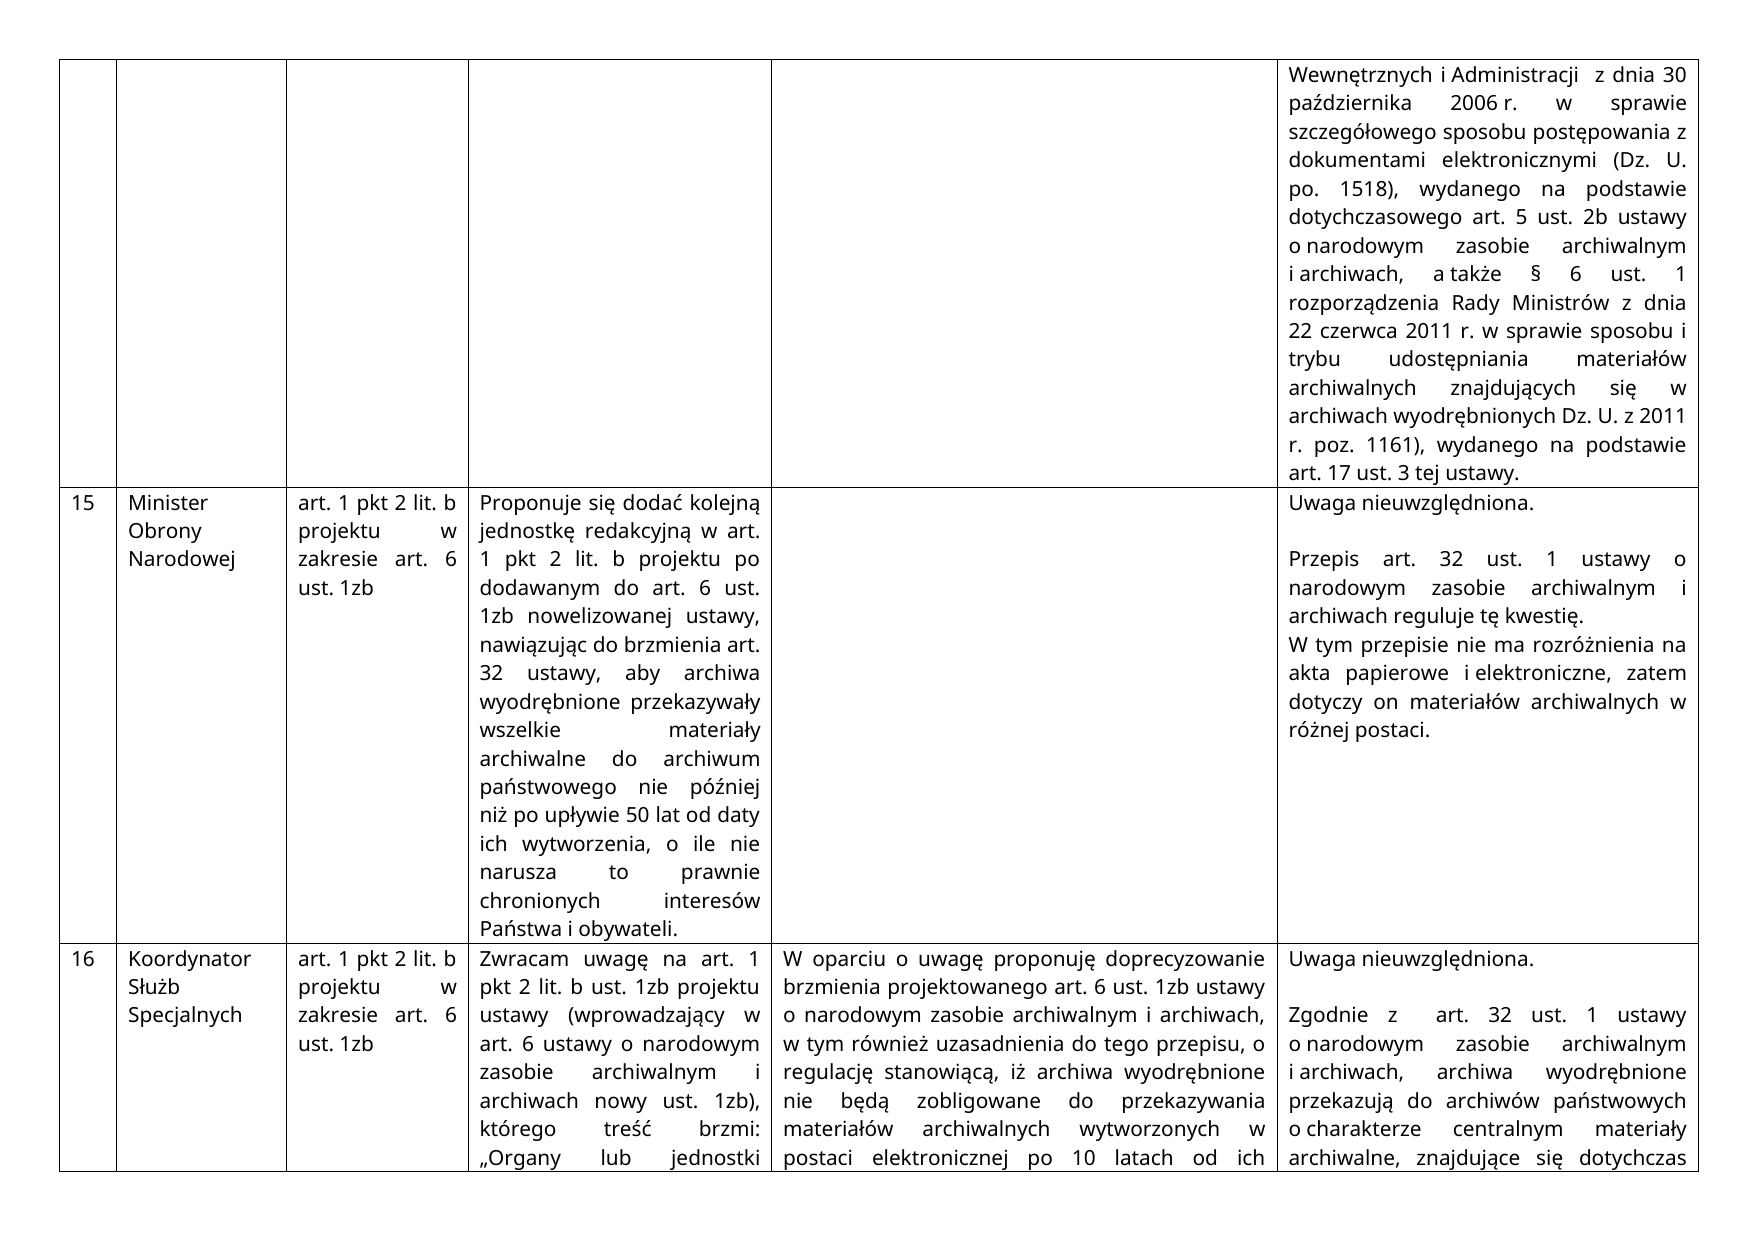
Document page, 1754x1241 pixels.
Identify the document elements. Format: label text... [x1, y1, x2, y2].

table_cell 16 [60, 944, 116, 1171]
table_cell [469, 60, 771, 487]
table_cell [772, 944, 1277, 1171]
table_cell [469, 944, 771, 1171]
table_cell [1278, 944, 1698, 1171]
table_cell 14 [60, 60, 116, 487]
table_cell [772, 60, 1277, 487]
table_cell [287, 944, 468, 1171]
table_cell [117, 944, 286, 1171]
table_cell [772, 488, 1277, 943]
table_cell Uwaga nieuwzględniona. Przepis art. 32 ust. 1 ustawy o narodowym zasobie archiwalnym i archiwach reguluje tę kwestię. W tym przepisie nie ma rozróżnienia na akta papierowe i elektroniczne, zatem dotyczy on materiałów archiwalnych w różnej postaci. [1278, 488, 1698, 943]
table_cell Proponuje się dodać kolejną jednostkę redakcyjną w art. 1 pkt 2 lit. b projektu po dodawanym do art. 6 ust. 1zb nowelizowanej ustawy, nawiązując do brzmienia art. 32 ustawy, aby archiwa wyodrębnione przekazywały wszelkie materiały archiwalne do archiwum państwowego nie później niż po upływie 50 lat od daty ich wytworzenia, o ile nie narusza to prawnie chronionych interesów Państwa i obywateli. [469, 488, 771, 943]
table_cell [1278, 60, 1698, 487]
table_cell Minister Obrony Narodowej [117, 488, 286, 943]
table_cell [117, 60, 286, 487]
table_cell 15 [60, 488, 116, 943]
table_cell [287, 60, 468, 487]
table_cell art. 1 pkt 2 lit. b projektu w zakresie art. 6 ust. 1zb [287, 488, 468, 943]
